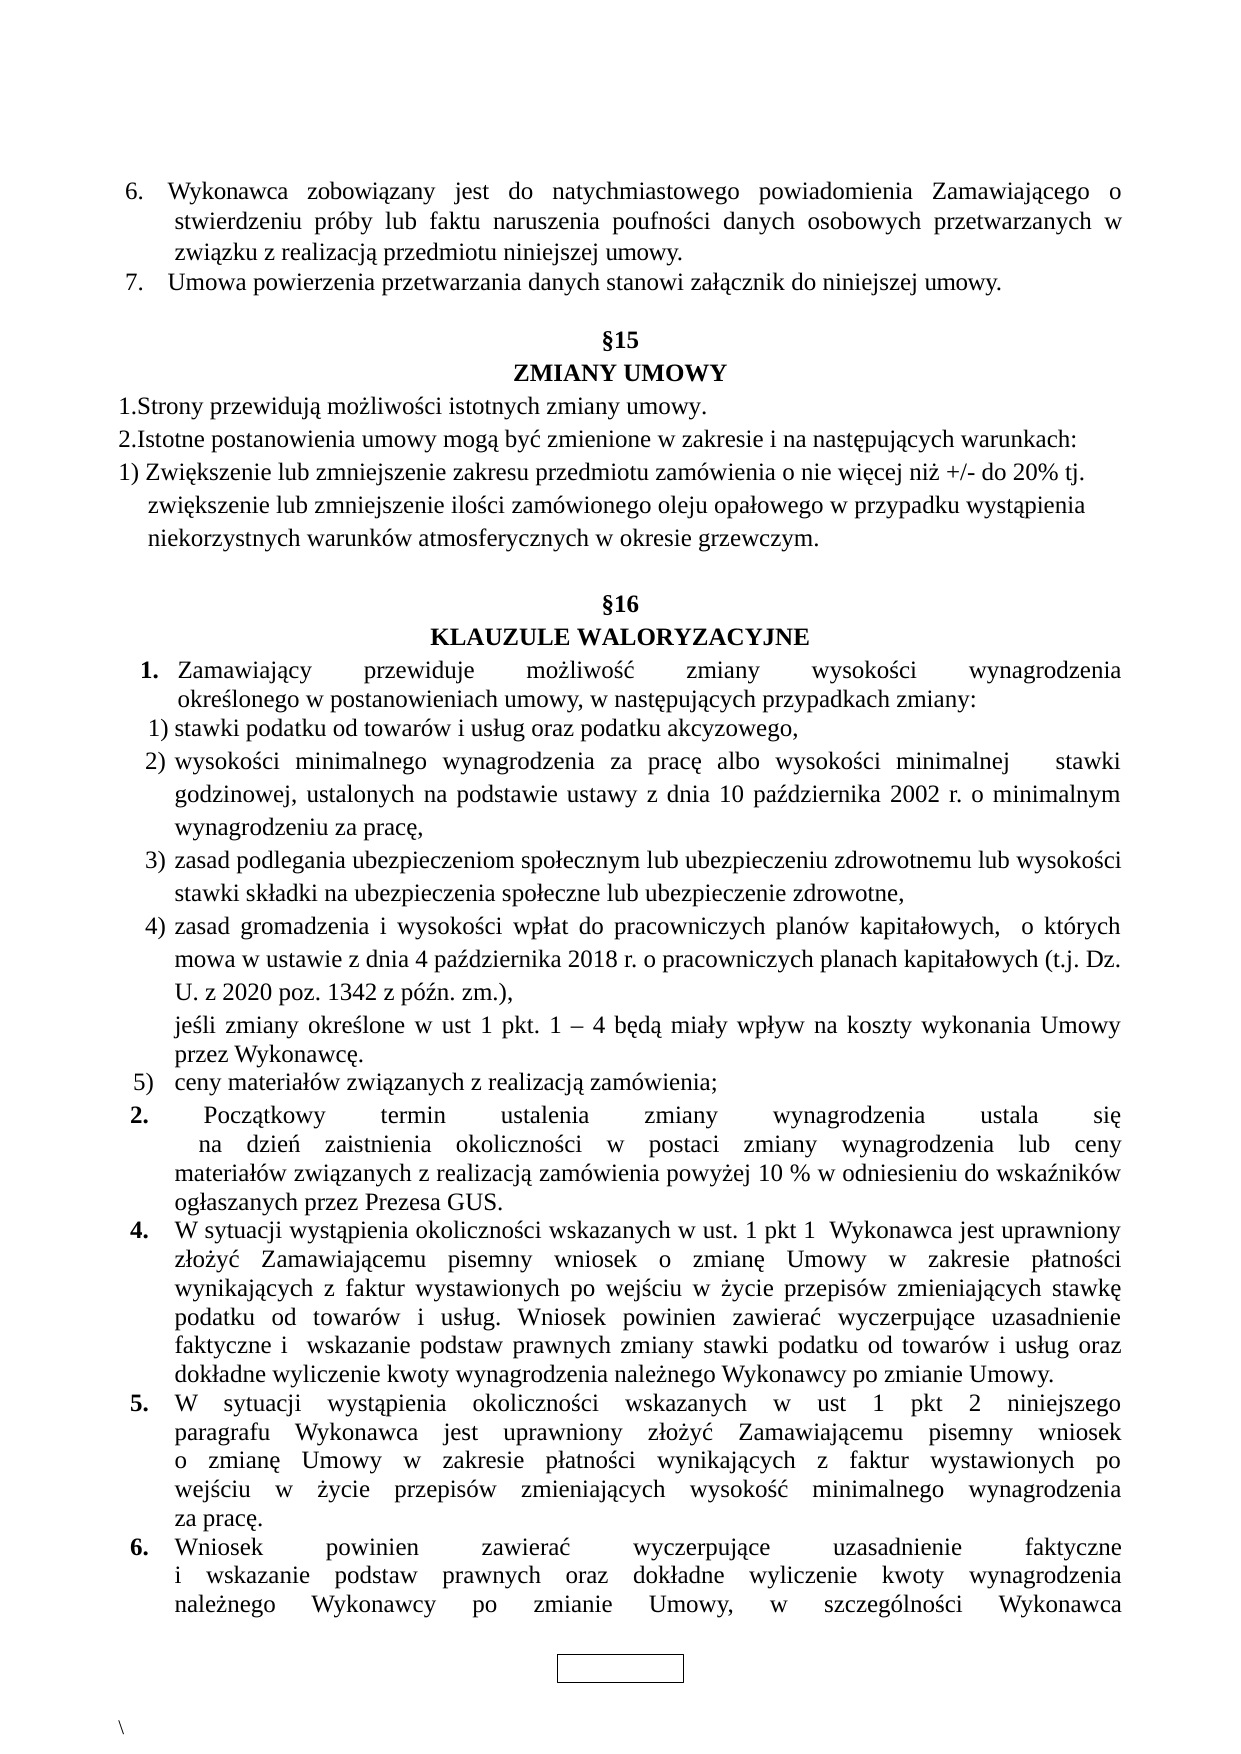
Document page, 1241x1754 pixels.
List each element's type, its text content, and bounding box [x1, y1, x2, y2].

list Wykonawca zobowiązany jest do natychmiastowego powiadomienia Zamawiającego o stwierdzeniu próby lub faktu naruszenia poufności danych osobowych przetwarzanych w związku z realizacją przedmiotu niniejszej umowy. [125, 176, 1122, 265]
list Umowa powierzenia przetwarzania danych stanowi załącznik do niniejszej umowy. [125, 267, 1122, 296]
list ceny materiałów związanych z realizacją zamówienia; [133, 1067, 1122, 1096]
text 2. Początkowy termin ustalenia zmiany wynagrodzenia ustala się na dzień zaistnienia okoliczności w postaci zmiany wynagrodzenia lub ceny materiałów związanych z realizacją zamówienia powyżej 10 % w odniesieniu do wskaźników ogłaszanych przez Prezesa GUS. [130, 1101, 1122, 1216]
text jeśli zmiany określone w ust 1 pkt. 1 – 4 będą miały wpływ na koszty wykonania Umowy przez Wykonawcę. [174, 1010, 1122, 1067]
list wysokości minimalnego wynagrodzenia za pracę albo wysokości minimalnej stawki godzinowej, ustalonych na podstawie ustawy z dnia 10 października 2002 r. o minimalnym wynagrodzeniu za pracę, [145, 746, 1122, 841]
list zasad gromadzenia i wysokości wpłat do pracowniczych planów kapitałowych, o których mowa w ustawie z dnia 4 października 2018 r. o pracowniczych planach kapitałowych (t.j. Dz. U. z 2020 poz. 1342 z późn. zm.), [145, 911, 1122, 1006]
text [130, 1532, 1122, 1618]
text 5. W sytuacji wystąpienia okoliczności wskazanych w ust 1 pkt 2 niniejszego paragrafu Wykonawca jest uprawniony złożyć Zamawiającemu pisemny wniosek o zmianę Umowy w zakresie płatności wynikających z faktur wystawionych po wejściu w życie przepisów zmieniających wysokość minimalnego wynagrodzenia za pracę. [130, 1388, 1122, 1532]
text KLAUZULE WALORYZACYJNE [118, 622, 1122, 651]
text 4. W sytuacji wystąpienia okoliczności wskazanych w ust. 1 pkt 1 Wykonawca jest uprawniony złożyć Zamawiającemu pisemny wniosek o zmianę Umowy w zakresie płatności wynikających z faktur wystawionych po wejściu w życie przepisów zmieniających stawkę podatku od towarów i usług. Wniosek powinien zawierać wyczerpujące uzasadnienie faktyczne i wskazanie podstaw prawnych zmiany stawki podatku od towarów i usług oraz dokładne wyliczenie kwoty wynagrodzenia należnego Wykonawcy po zmianie Umowy. [130, 1216, 1122, 1388]
list stawki podatku od towarów i usług oraz podatku akcyzowego, [148, 713, 1122, 742]
text §15 [118, 325, 1122, 354]
list Zamawiający przewiduje możliwość zmiany wysokości wynagrodzenia określonego w postanowieniach umowy, w następujących przypadkach zmiany: [140, 655, 1122, 713]
text §16 [118, 589, 1122, 618]
text 2.Istotne postanowienia umowy mogą być zmienione w zakresie i na następujących warunkach: [118, 424, 1122, 453]
list zasad podlegania ubezpieczeniom społecznym lub ubezpieczeniu zdrowotnemu lub wysokości stawki składki na ubezpieczenia społeczne lub ubezpieczenie zdrowotne, [145, 845, 1122, 907]
text 1) Zwiększenie lub zmniejszenie zakresu przedmiotu zamówienia o nie więcej niż +/- do 20% tj. zwiększenie lub zmniejszenie ilości zamówionego oleju opałowego w przypadku wystąpienia niekorzystnych warunków atmosferycznych w okresie grzewczym. [118, 457, 1122, 552]
text 1.Strony przewidują możliwości istotnych zmiany umowy. [118, 391, 1122, 420]
text ZMIANY UMOWY [118, 358, 1122, 387]
